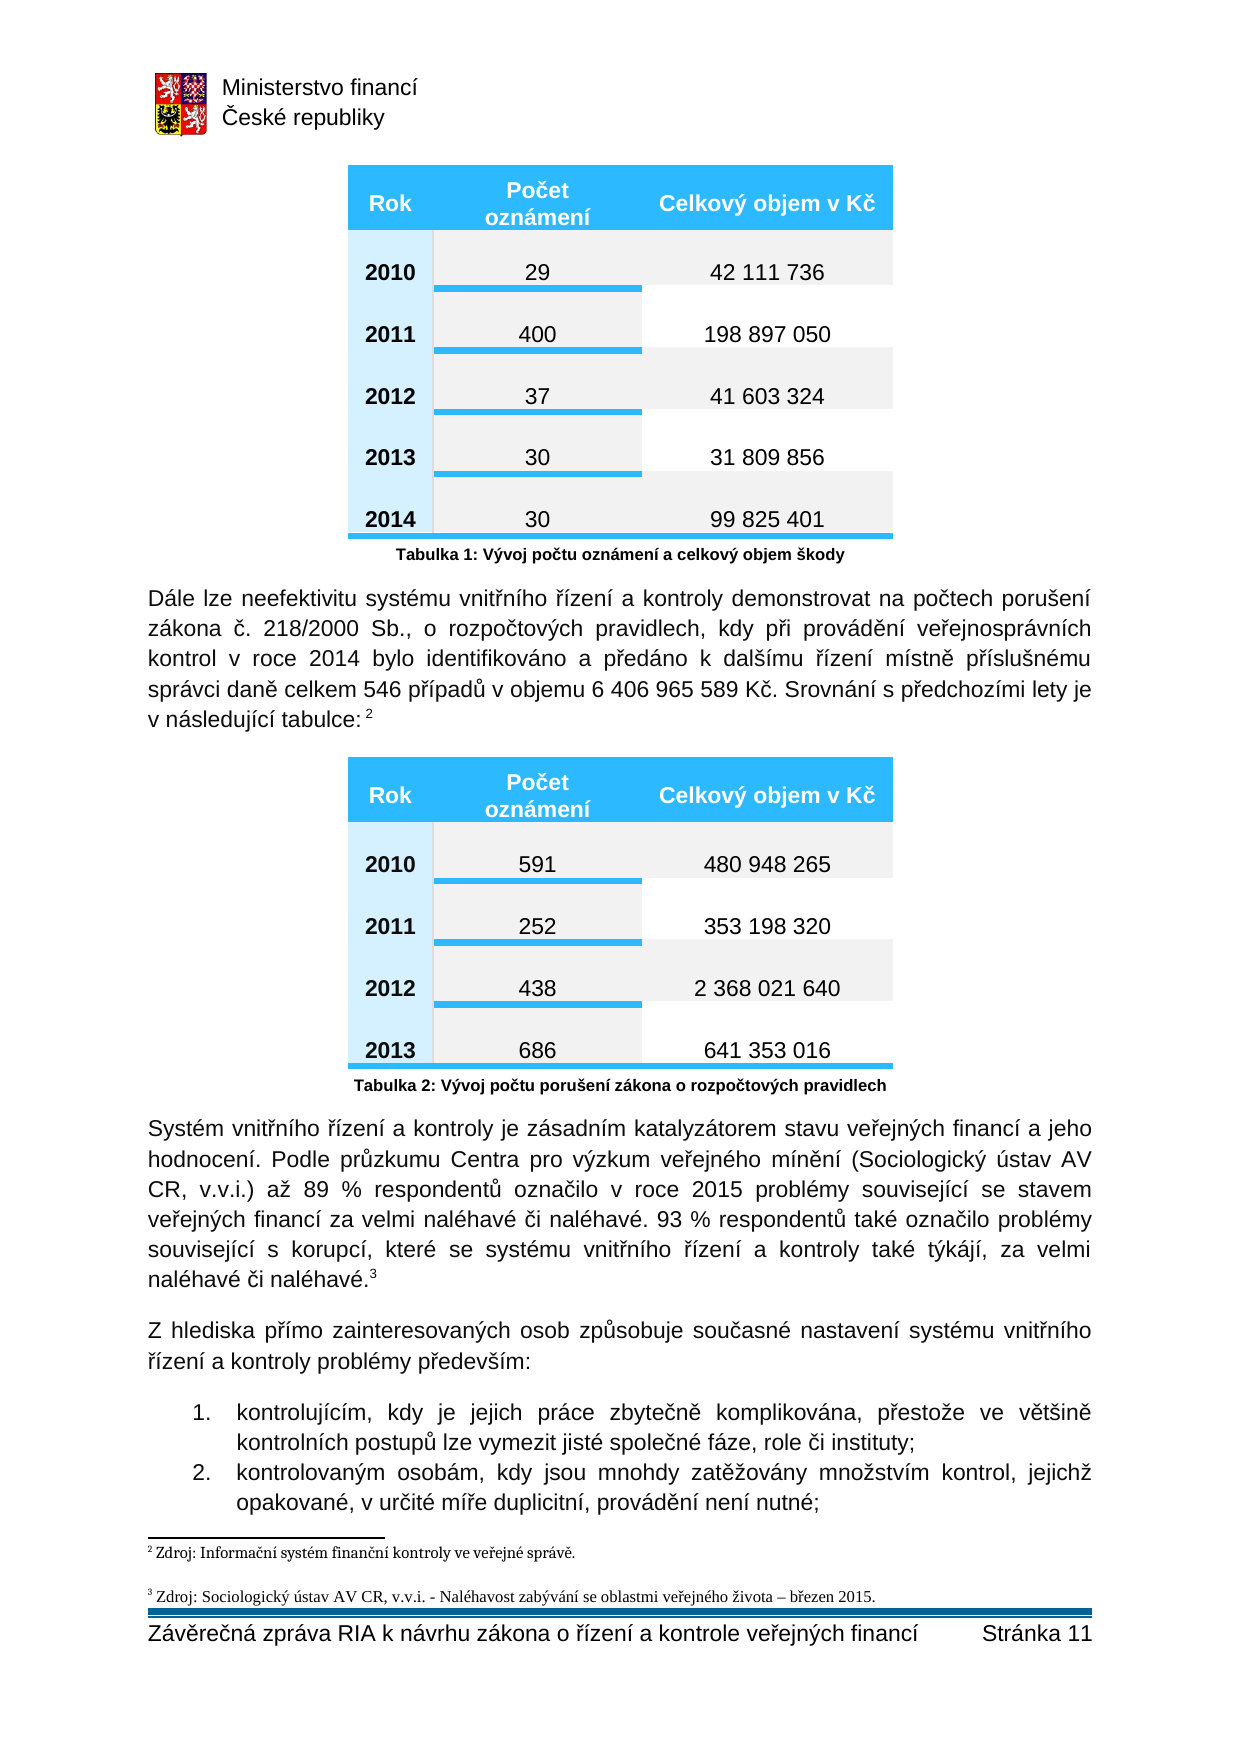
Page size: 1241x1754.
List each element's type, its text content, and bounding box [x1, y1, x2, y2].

table_cell 2010 [348, 822, 432, 878]
text Tabulka 1: Vývoj počtu oznámení a celkový objem škody [148, 545, 1092, 564]
table_cell 2 368 021 640 [642, 939, 893, 1001]
table_cell 252 [434, 884, 642, 939]
table_cell 31 809 856 [642, 409, 893, 471]
table_cell 30 [434, 415, 642, 471]
table_cell 29 [434, 230, 642, 285]
table_header Celkový objem v Kč [642, 757, 893, 822]
table_cell 2012 [348, 347, 432, 409]
table_cell 480 948 265 [642, 822, 893, 878]
table_cell 198 897 050 [642, 285, 893, 347]
table_cell 2014 [348, 471, 432, 532]
list kontrolujícím, kdy je jejich práce zbytečně komplikována, přestože ve většině kontrolních postupů lze vymezit jisté společné fáze, role či instituty; [192, 1399, 1092, 1455]
text Z hlediska přímo zainteresovaných osob způsobuje současné nastavení systému vnitřního řízení a kontroly problémy především: [148, 1317, 1092, 1374]
list kontrolovaným osobám, kdy jsou mnohdy zatěžovány množstvím kontrol, jejichž opakované, v určité míře duplicitní, provádění není nutné; [192, 1459, 1092, 1516]
table_cell 400 [434, 292, 642, 347]
table_cell 591 [434, 822, 642, 878]
table_header Počet oznámení [433, 165, 642, 230]
table_cell 41 603 324 [642, 347, 893, 409]
table_cell 2011 [348, 878, 432, 939]
table_header Rok [348, 165, 433, 230]
table_header Celkový objem v Kč [642, 165, 893, 230]
table_cell 2013 [348, 409, 432, 471]
table_cell 2010 [348, 230, 432, 285]
table_cell 641 353 016 [642, 1001, 893, 1063]
table_header Počet oznámení [433, 757, 642, 822]
text Dále lze neefektivitu systému vnitřního řízení a kontroly demonstrovat na počtech porušení zákona č. 218/2000 Sb., o rozpočtových pravidlech, kdy při provádění veřejnosprávních kontrol v roce 2014 bylo identifikováno a předáno k dalšímu řízení místně příslušnému správci daně celkem 546 případů v objemu 6 406 965 589 Kč. Srovnání s předchozími lety je v následující tabulce: [148, 585, 1092, 732]
picture [155, 73, 207, 137]
table_cell 99 825 401 [642, 471, 893, 532]
table_cell 353 198 320 [642, 878, 893, 939]
table_cell 438 [434, 946, 642, 1001]
table_cell 2011 [348, 285, 432, 347]
table_cell 30 [434, 477, 642, 532]
text Systém vnitřního řízení a kontroly je zásadním katalyzátorem stavu veřejných financí a jeho hodnocení. Podle průzkumu Centra pro výzkum veřejného mínění (Sociologický ústav AV CR, v.v.i.) až 89 % respondentů označilo v roce 2015 problémy související se stavem veřejných financí za velmi naléhavé či naléhavé. 93 % respondentů také označilo problémy související s korupcí, které se systému vnitřního řízení a kontroly také týkájí, za velmi naléhavé či naléhavé. [148, 1115, 1092, 1293]
table_cell 42 111 736 [642, 230, 893, 285]
table_cell 2012 [348, 939, 432, 1001]
table_cell 686 [434, 1008, 642, 1063]
table_cell 37 [434, 354, 642, 409]
table_header Rok [348, 757, 433, 822]
text Tabulka 2: Vývoj počtu porušení zákona o rozpočtových pravidlech [148, 1075, 1092, 1094]
table_cell 2013 [348, 1001, 432, 1063]
